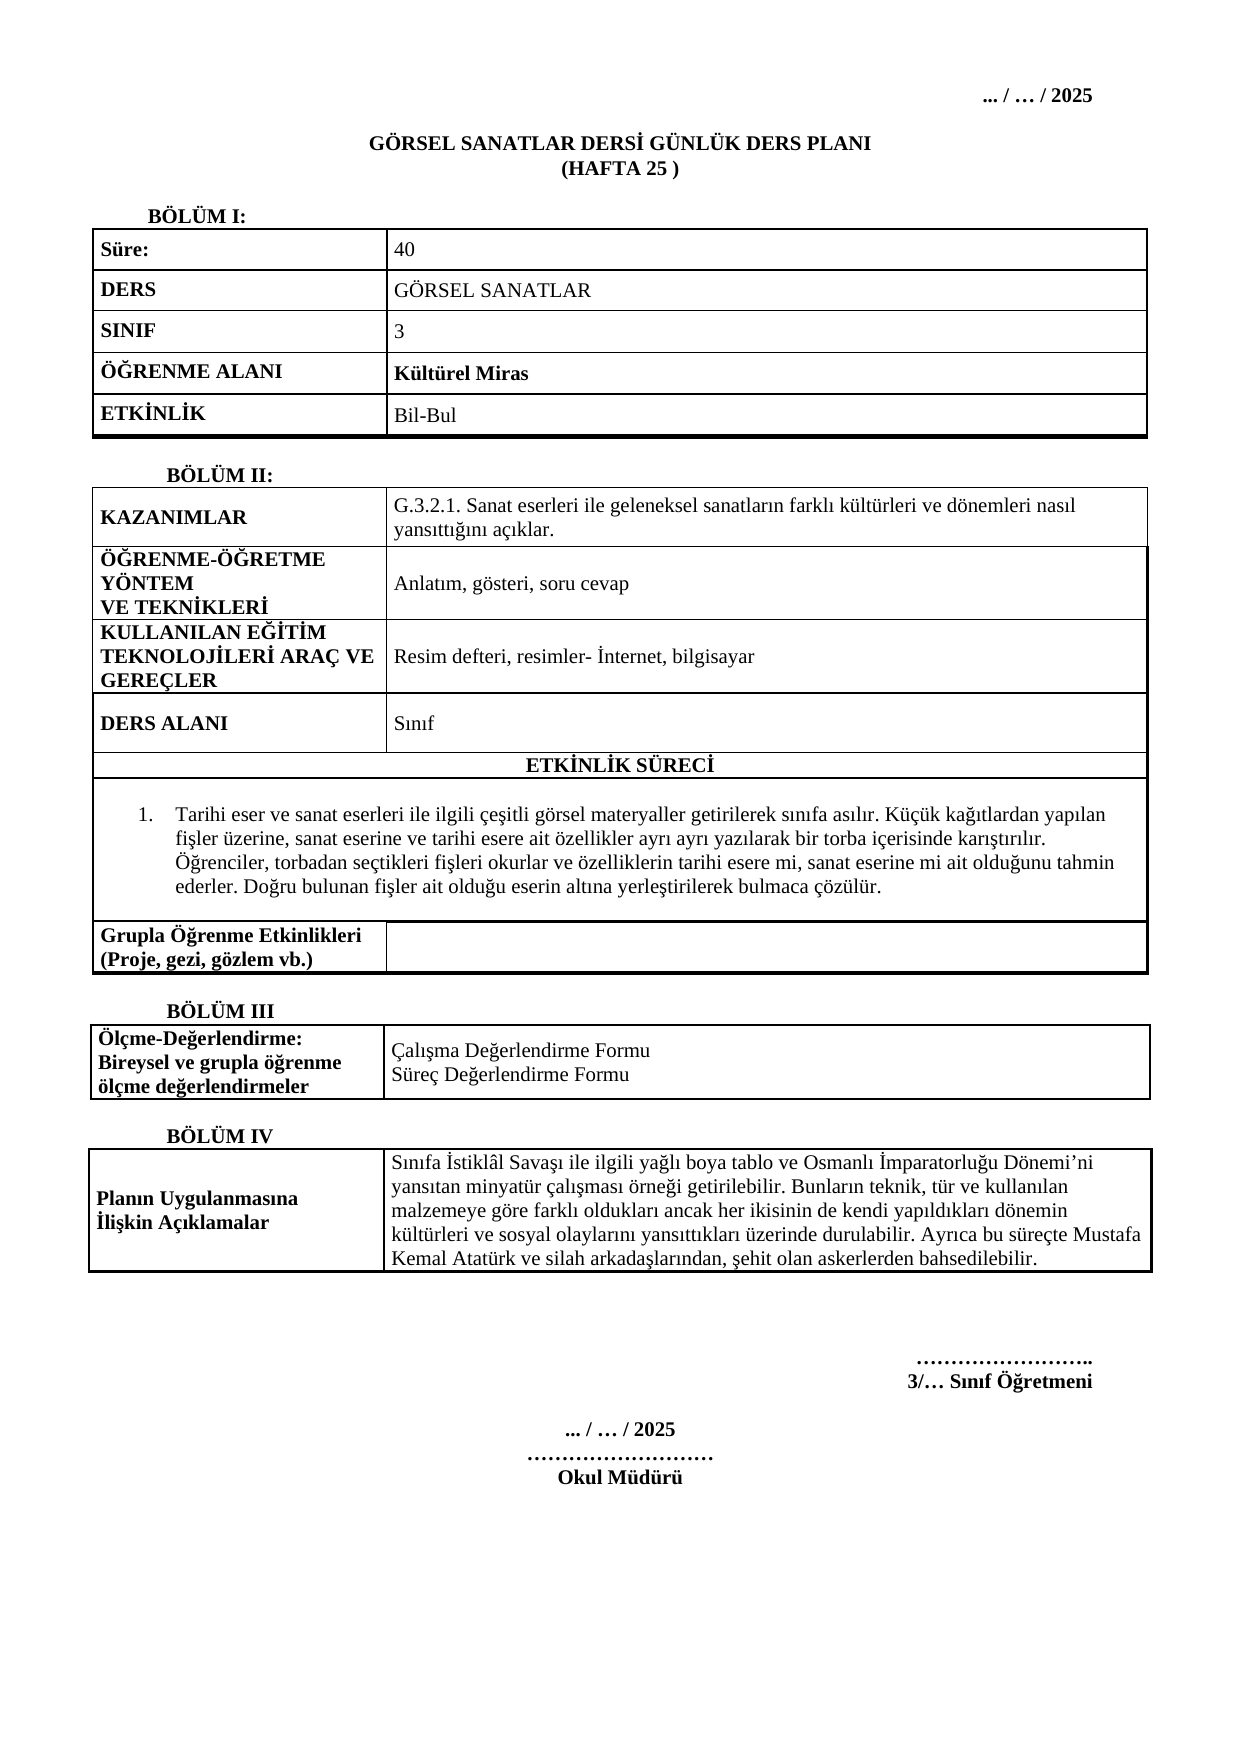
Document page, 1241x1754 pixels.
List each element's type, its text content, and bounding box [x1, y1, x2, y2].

table_header Ölçme-Değerlendirme: Bireysel ve grupla öğrenme ölçme değerlendirmeler [92, 1026, 383, 1098]
table_cell ETKİNLİK SÜRECİ [94, 753, 1146, 777]
table_cell Resim defteri, resimler- İnternet, bilgisayar [387, 620, 1146, 692]
table_cell ÖĞRENME-ÖĞRETME YÖNTEM VE TEKNİKLERİ [93, 547, 386, 619]
subtitle BÖLÜM IV [148, 1124, 1093, 1148]
table_header Planın Uygulanmasına İlişkin Açıklamalar [90, 1150, 383, 1270]
table_cell Bil-Bul [388, 395, 1146, 434]
text (HAFTA 25 ) [148, 155, 1093, 179]
table_header Çalışma Değerlendirme Formu Süreç Değerlendirme Formu [385, 1026, 1149, 1098]
table_cell 3 [388, 311, 1146, 352]
table_cell KULLANILAN EĞİTİM TEKNOLOJİLERİ ARAÇ VE GEREÇLER [93, 620, 386, 692]
table_cell Grupla Öğrenme Etkinlikleri (Proje, gezi, gözlem vb.) [94, 922, 386, 971]
table_header 40 [388, 230, 1146, 269]
subtitle BÖLÜM III [148, 999, 1093, 1023]
table_cell DERS [94, 271, 386, 310]
text …………………….. [148, 1344, 1093, 1369]
table_cell [387, 923, 1146, 971]
table_cell ETKİNLİK [94, 395, 386, 434]
table_cell GÖRSEL SANATLAR [388, 271, 1146, 310]
text BÖLÜM II: [148, 463, 1093, 487]
text BÖLÜM I: [148, 203, 1093, 228]
table_cell ÖĞRENME ALANI [94, 353, 386, 393]
text ... / … / 2025 [148, 83, 1093, 107]
table_cell Sınıf [387, 694, 1146, 752]
table_cell DERS ALANI [94, 694, 386, 752]
table_cell Tarihi eser ve sanat eserleri ile ilgili çeşitli görsel materyaller getirilerek sınıfa asılır. Küçük kağıtlardan yapılan fişler üzerine, sanat eserine ve tarihi esere ait özellikler ayrı ayrı yazılarak bir torba içerisinde karıştırılır. Öğrenciler, torbadan seçtikleri fişleri okurlar ve özelliklerin tarihi esere mi, sanat eserine mi ait olduğunu tahmin ederler. Doğru bulunan fişler ait olduğu eserin altına yerleştirilerek bulmaca çözülür. [94, 779, 1146, 920]
table_header Süre: [94, 230, 386, 269]
text GÖRSEL SANATLAR DERSİ GÜNLÜK DERS PLANI [148, 131, 1093, 155]
table_cell Kültürel Miras [388, 353, 1146, 393]
table_header G.3.2.1. Sanat eserleri ile geleneksel sanatların farklı kültürleri ve dönemleri nasıl yansıttığını açıklar. [387, 488, 1147, 546]
table_header Sınıfa İstiklâl Savaşı ile ilgili yağlı boya tablo ve Osmanlı İmparatorluğu Dönemi’ni yansıtan minyatür çalışması örneği getirilebilir. Bunların teknik, tür ve kullanılan malzemeye göre farklı oldukları ancak her ikisinin de kendi yapıldıkları dönemin kültürleri ve sosyal olaylarını yansıttıkları üzerinde durulabilir. Ayrıca bu süreçte Mustafa Kemal Atatürk ve silah arkadaşlarından, şehit olan askerlerden bahsedilebilir. [385, 1150, 1150, 1270]
text ... / … / 2025 [148, 1417, 1093, 1441]
table_cell Anlatım, gösteri, soru cevap [387, 547, 1146, 619]
text 3/… Sınıf Öğretmeni [148, 1369, 1093, 1393]
text ……………………… [148, 1441, 1093, 1465]
text Okul Müdürü [148, 1465, 1093, 1489]
table_cell SINIF [94, 311, 386, 352]
table_header KAZANIMLAR [93, 488, 386, 546]
